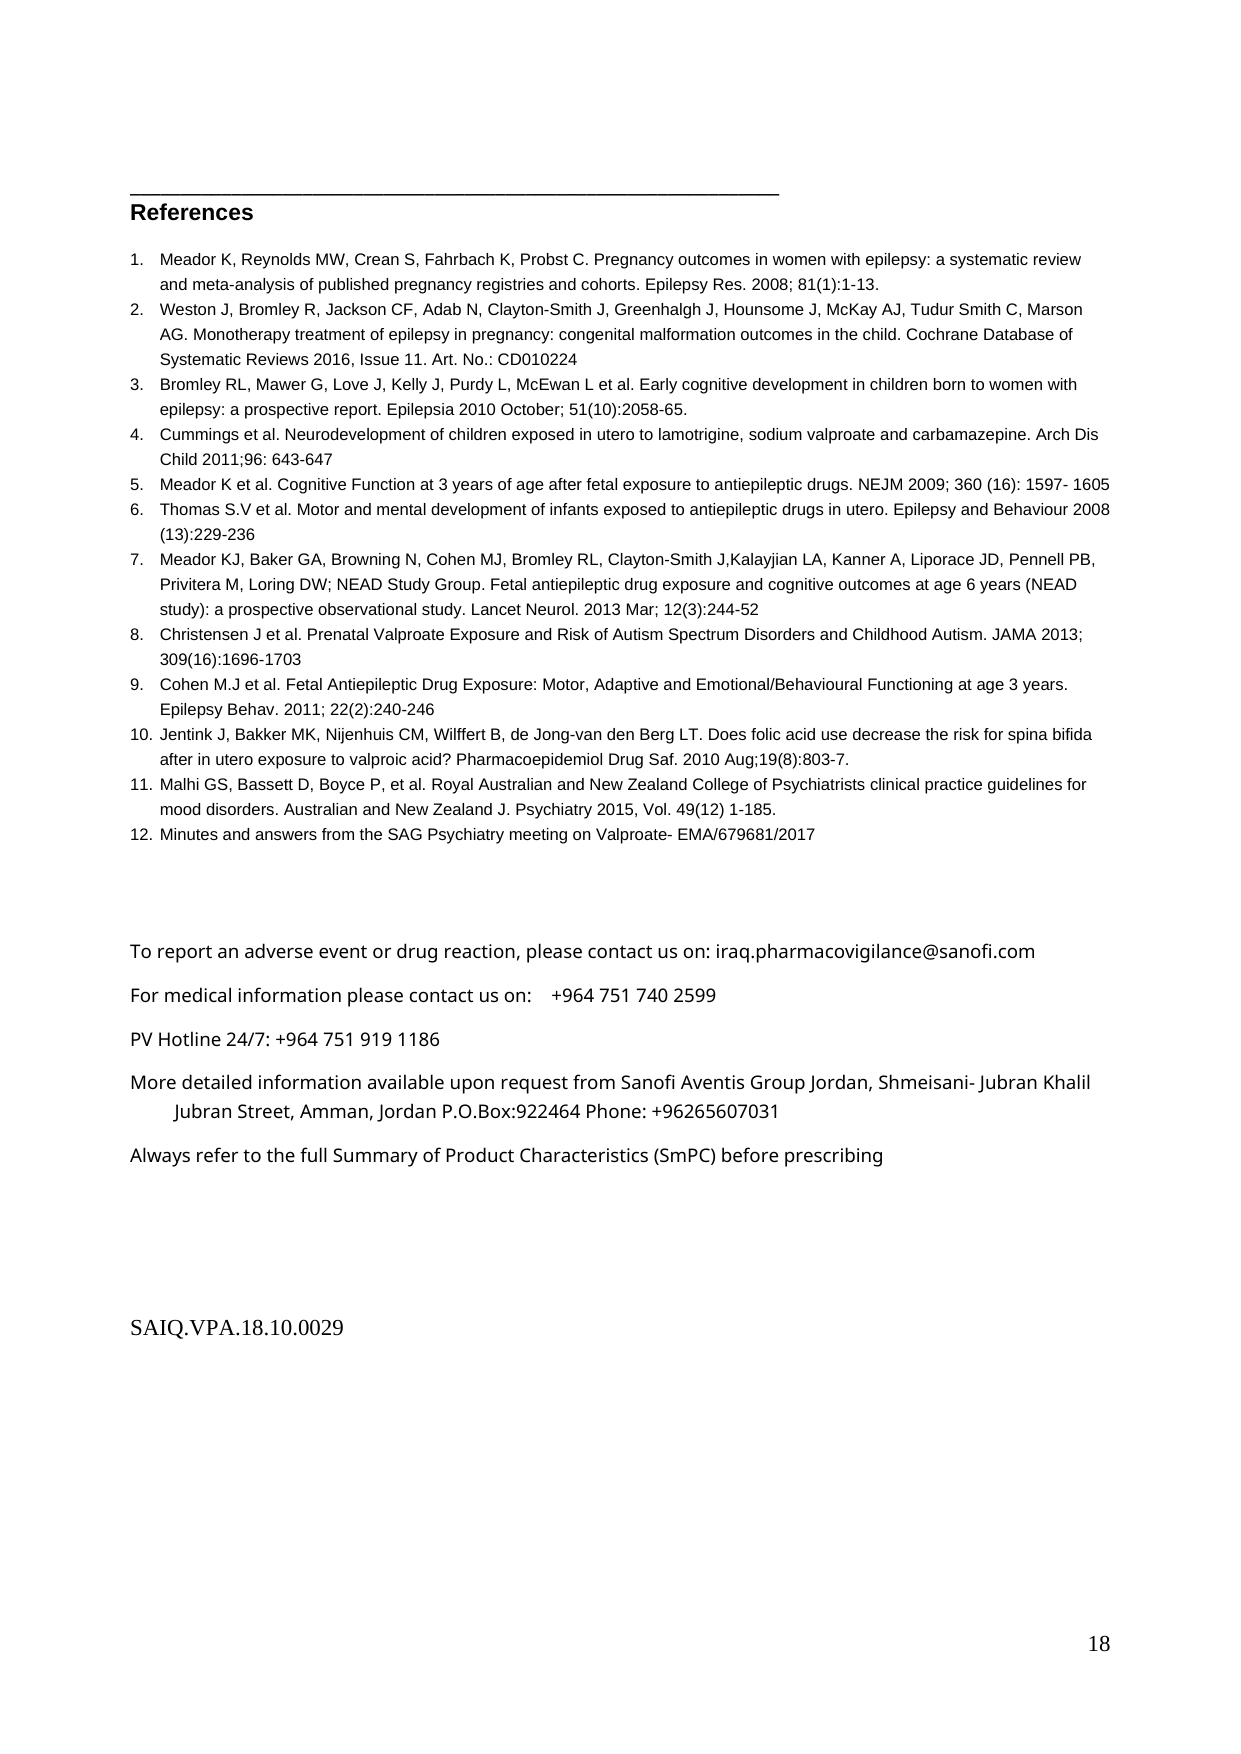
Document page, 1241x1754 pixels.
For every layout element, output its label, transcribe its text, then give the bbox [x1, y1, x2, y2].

text More detailed information available upon request from Sanofi Aventis Group Jordan, Shmeisani- Jubran Khalil Jubran Street, Amman, Jordan P.O.Box:922464 Phone: +96265607031 [130, 1066, 1110, 1124]
list Christensen J et al. Prenatal Valproate Exposure and Risk of Autism Spectrum Disorders and Childhood Autism. JAMA 2013; 309(16):1696-1703 [130, 619, 1110, 669]
list Meador K et al. Cognitive Function at 3 years of age after fetal exposure to antiepileptic drugs. NEJM 2009; 360 (16): 1597- 1605 [130, 469, 1110, 494]
list Cummings et al. Neurodevelopment of children exposed in utero to lamotrigine, sodium valproate and carbamazepine. Arch Dis Child 2011;96: 643-647 [130, 419, 1110, 469]
text ________________________________________________________________ [130, 168, 1110, 199]
list Cohen M.J et al. Fetal Antiepileptic Drug Exposure: Motor, Adaptive and Emotional/Behavioural Functioning at age 3 years. Epilepsy Behav. 2011; 22(2):240-246 [130, 669, 1110, 719]
list Meador K, Reynolds MW, Crean S, Fahrbach K, Probst C. Pregnancy outcomes in women with epilepsy: a systematic review and meta-analysis of published pregnancy registries and cohorts. Epilepsy Res. 2008; 81(1):1-13. [130, 244, 1110, 294]
text PV Hotline 24/7: +964 751 919 1186 [130, 1022, 1110, 1051]
text For medical information please contact us on: +964 751 740 2599 [130, 978, 1110, 1008]
list Thomas S.V et al. Motor and mental development of infants exposed to antiepileptic drugs in utero. Epilepsy and Behaviour 2008 (13):229-236 [130, 494, 1110, 544]
list Minutes and answers from the SAG Psychiatry meeting on Valproate- EMA/679681/2017 [130, 819, 1110, 844]
list Weston J, Bromley R, Jackson CF, Adab N, Clayton-Smith J, Greenhalgh J, Hounsome J, McKay AJ, Tudur Smith C, Marson AG. Monotherapy treatment of epilepsy in pregnancy: congenital malformation outcomes in the child. Cochrane Database of Systematic Reviews 2016, Issue 11. Art. No.: CD010224 [130, 294, 1110, 369]
text References [130, 199, 1110, 226]
list Bromley RL, Mawer G, Love J, Kelly J, Purdy L, McEwan L et al. Early cognitive development in children born to women with epilepsy: a prospective report. Epilepsia 2010 October; 51(10):2058-65. [130, 369, 1110, 419]
text To report an adverse event or drug reaction, please contact us on: iraq.pharmacovigilance@sanofi.com [130, 935, 1110, 964]
text SAIQ.VPA.18.10.0029 [130, 1314, 1110, 1341]
list Meador KJ, Baker GA, Browning N, Cohen MJ, Bromley RL, Clayton-Smith J,Kalayjian LA, Kanner A, Liporace JD, Pennell PB, Privitera M, Loring DW; NEAD Study Group. Fetal antiepileptic drug exposure and cognitive outcomes at age 6 years (NEAD study): a prospective observational study. Lancet Neurol. 2013 Mar; 12(3):244-52 [130, 544, 1110, 619]
list Jentink J, Bakker MK, Nijenhuis CM, Wilffert B, de Jong-van den Berg LT. Does folic acid use decrease the risk for spina bifida after in utero exposure to valproic acid? Pharmacoepidemiol Drug Saf. 2010 Aug;19(8):803-7. [130, 719, 1110, 769]
text Always refer to the full Summary of Product Characteristics (SmPC) before prescribing [130, 1139, 1110, 1168]
list Malhi GS, Bassett D, Boyce P, et al. Royal Australian and New Zealand College of Psychiatrists clinical practice guidelines for mood disorders. Australian and New Zealand J. Psychiatry 2015, Vol. 49(12) 1-185. [130, 769, 1110, 819]
